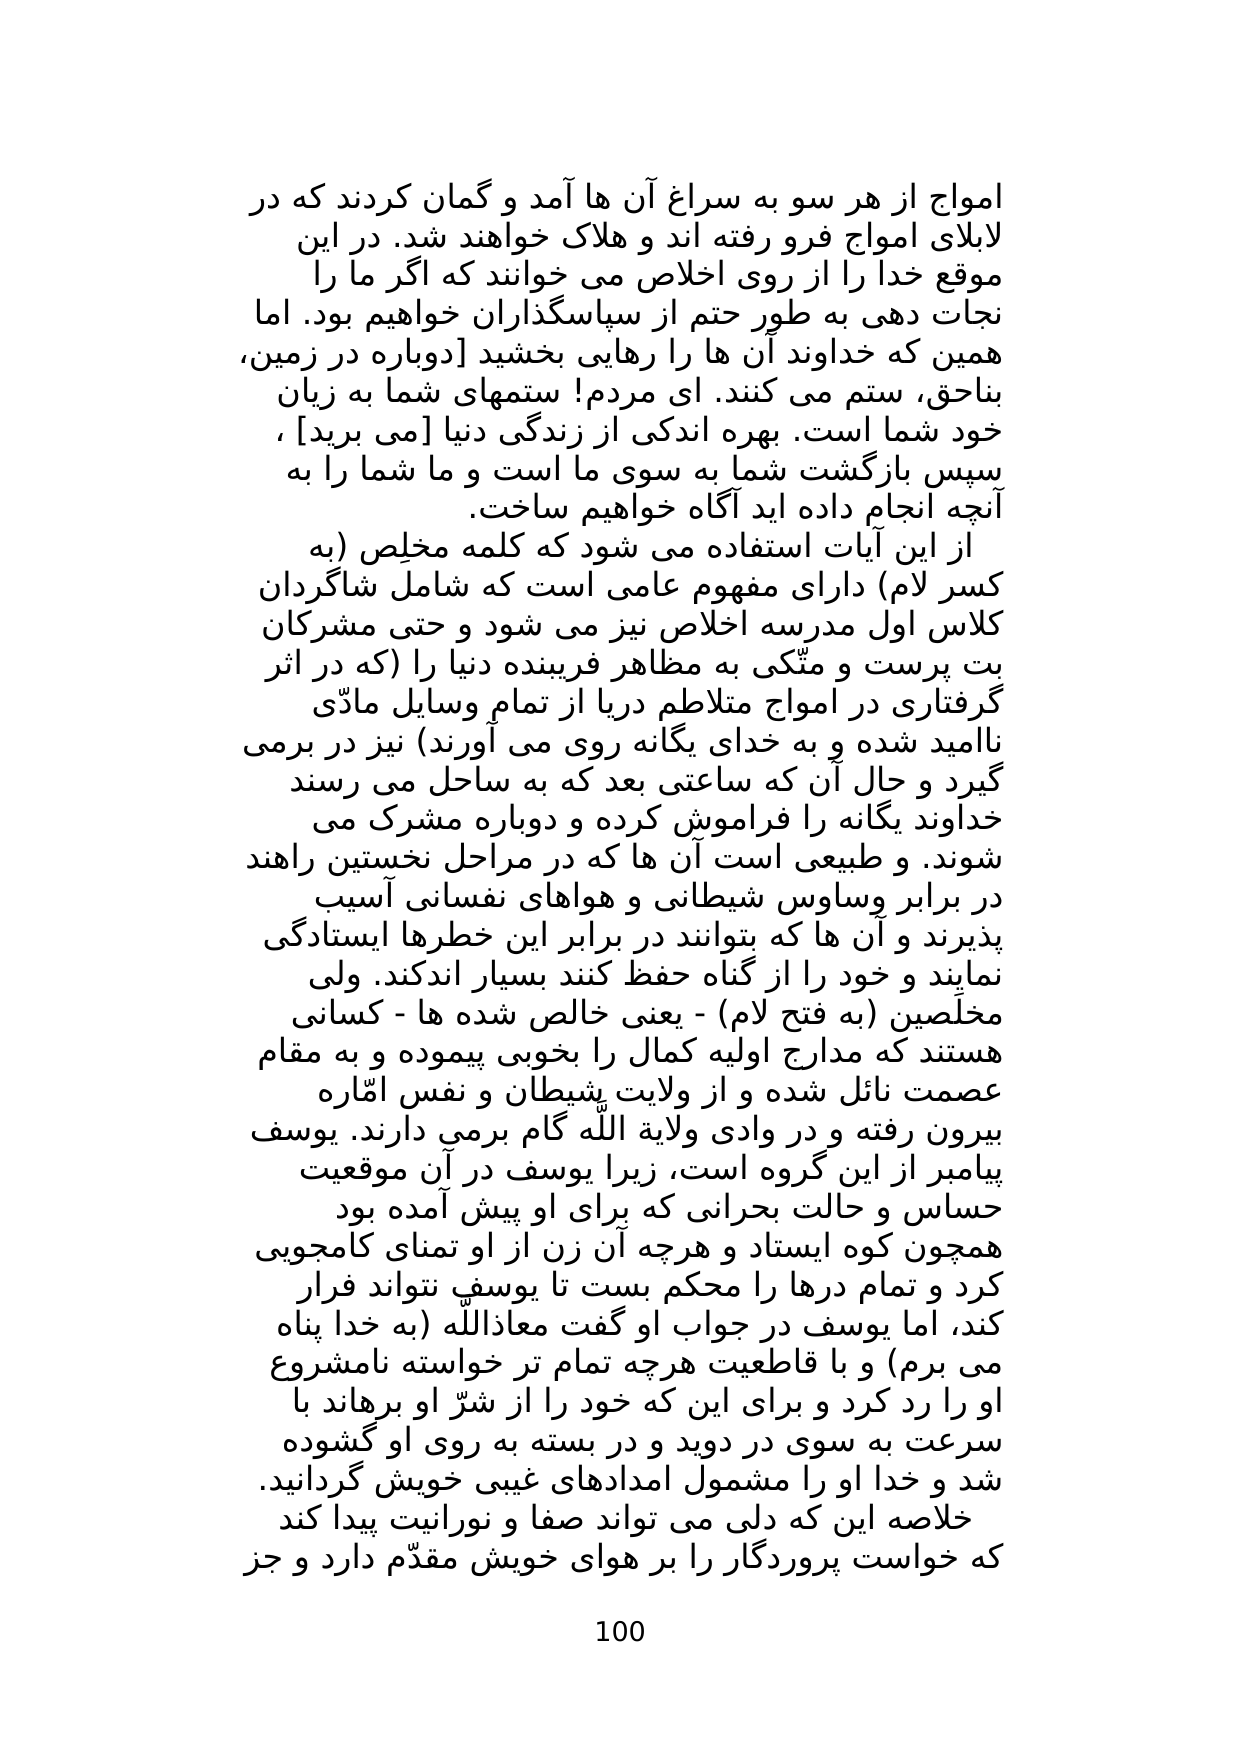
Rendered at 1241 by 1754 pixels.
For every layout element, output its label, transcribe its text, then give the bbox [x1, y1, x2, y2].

text از این آیات استفاده می شود که کلمه مخلِص (به کسر لام) دارای مفهوم عامی است که شامل شاگردان کلاس اول مدرسه اخلاص نیز می شود و حتی مشرکان بت پرست و متّکی به مظاهر فریبنده دنیا را (که در اثر گرفتاری در امواج متلاطم دریا از تمام وسایل مادّی ناامید شده و به خدای یگانه روی می آورند) نیز در برمی گیرد و حال آن که ساعتی بعد که به ساحل می رسند خداوند یگانه را فراموش کرده و دوباره مشرک می شوند. و طبیعی است آن ها که در مراحل نخستین راهند در برابر وساوس شیطانی و هواهای نفسانی آسیب پذیرند و آن ها که بتوانند در برابر این خطرها ایستادگی نمایند و خود را از گناه حفظ کنند بسیار اندکند. ولی مخلَصین (به فتح لام) - یعنی خالص شده ها - کسانی هستند که مدارج اولیه کمال را بخوبی پیموده و به مقام عصمت نائل شده و از ولایت شیطان و نفس امّاره بیرون رفته و در وادی ولایة اللَّه گام برمی دارند. یوسف پیامبر از این گروه است، زیرا یوسف در آن موقعیت حساس و حالت بحرانی که برای او پیش آمده بود همچون کوه ایستاد و هرچه آن زن از او تمنای کامجویی کرد و تمام درها را محکم بست تا یوسف نتواند فرار کند، اما یوسف در جواب او گفت معاذاللَّه (به خدا پناه می برم) و با قاطعیت هرچه تمام تر خواسته نامشروع او را رد کرد و برای این که خود را از شرّ او برهاند با سرعت به سوی در دوید و در بسته به روی او گشوده شد و خدا او را مشمول امدادهای غیبی خویش گردانید. [236, 527, 1004, 1498]
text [236, 1498, 1004, 1576]
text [236, 177, 1004, 527]
